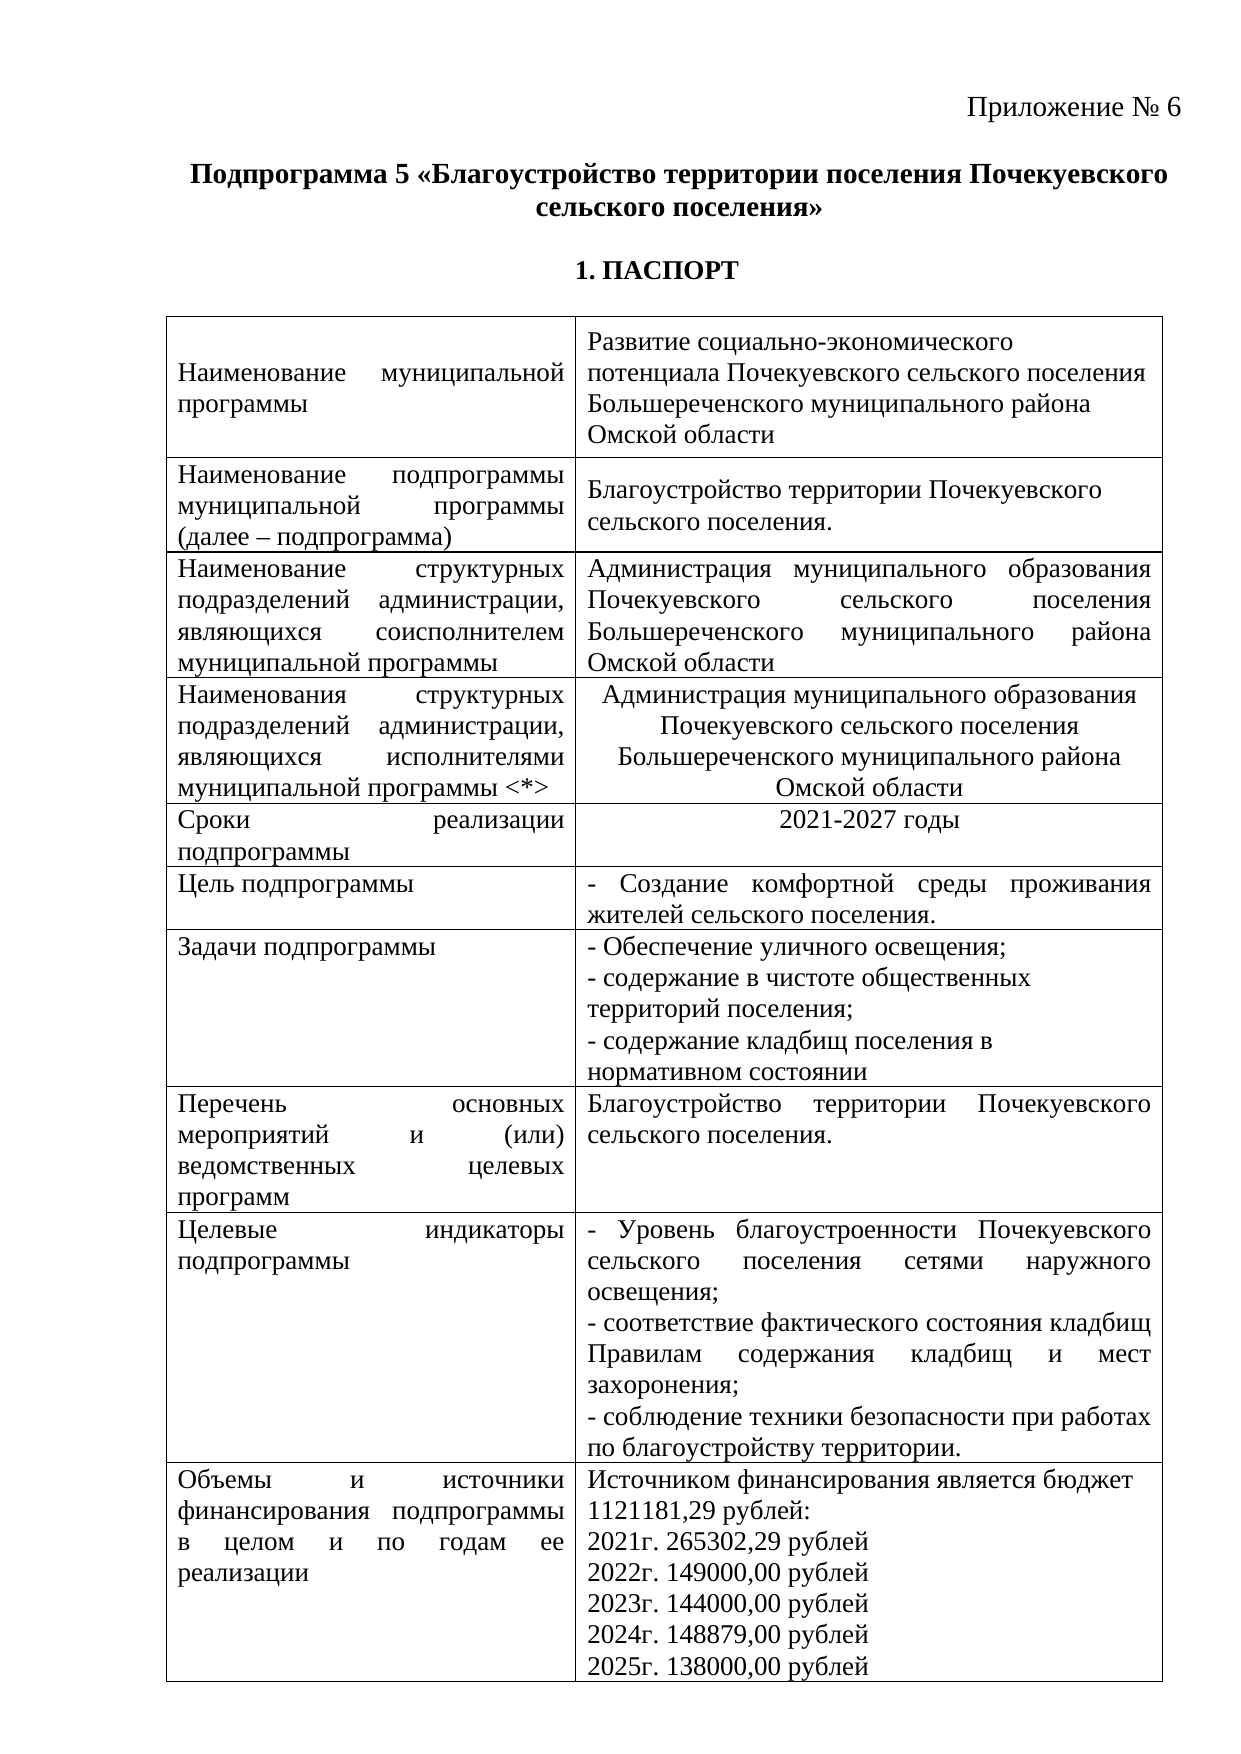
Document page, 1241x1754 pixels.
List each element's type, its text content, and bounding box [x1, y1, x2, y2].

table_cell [576, 1463, 1162, 1681]
table_cell Благоустройство территории Почекуевского сельского поселения. [576, 1087, 1162, 1212]
table_cell - Создание комфортной среды проживания жителей сельского поселения. [576, 867, 1162, 929]
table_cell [167, 1463, 575, 1681]
table_cell Благоустройство территории Почекуевского сельского поселения. [576, 458, 1162, 551]
table_cell - Уровень благоустроенности Почекуевского сельского поселения сетями наружного освещения; - соответствие фактического состояния кладбищ Правилам содержания кладбищ и мест захоронения; - соблюдение техники безопасности при работах по благоустройству территории. [576, 1213, 1162, 1462]
table_cell 2021-2027 годы [576, 804, 1162, 866]
text Подпрограмма 5 «Благоустройство территории поселения Почекуевского сельского поселения» [177, 156, 1181, 223]
table_cell Наименование структурных подразделений администрации, являющихся соисполнителем муниципальной программы [167, 553, 575, 677]
table_cell - Обеспечение уличного освещения; - содержание в чистоте общественных территорий поселения; - содержание кладбищ поселения в нормативном состоянии [576, 930, 1162, 1086]
table_cell Наименование подпрограммы муниципальной программы (далее – подпрограмма) [167, 458, 575, 551]
table_cell Администрация муниципального образования Почекуевского сельского поселения Большереченского муниципального района Омской области [576, 553, 1162, 677]
text Приложение № 6 [177, 89, 1181, 122]
table_cell Перечень основных мероприятий и (или) ведомственных целевых программ [167, 1087, 575, 1212]
table_header Наименование муниципальной программы [167, 317, 575, 457]
table_header Развитие социально-экономического потенциала Почекуевского сельского поселения Большереченского муниципального района Омской области [576, 317, 1162, 457]
text 1. ПАСПОРТ [575, 254, 1181, 285]
table_cell Наименования структурных подразделений администрации, являющихся исполнителями муниципальной программы <*> [167, 678, 575, 803]
table_cell Задачи подпрограммы [167, 930, 575, 1086]
table_cell Цель подпрограммы [167, 867, 575, 929]
table_cell Сроки реализации подпрограммы [167, 804, 575, 866]
table_cell Администрация муниципального образования Почекуевского сельского поселения Большереченского муниципального района Омской области [576, 678, 1162, 803]
table_cell Целевые индикаторы подпрограммы [167, 1213, 575, 1462]
